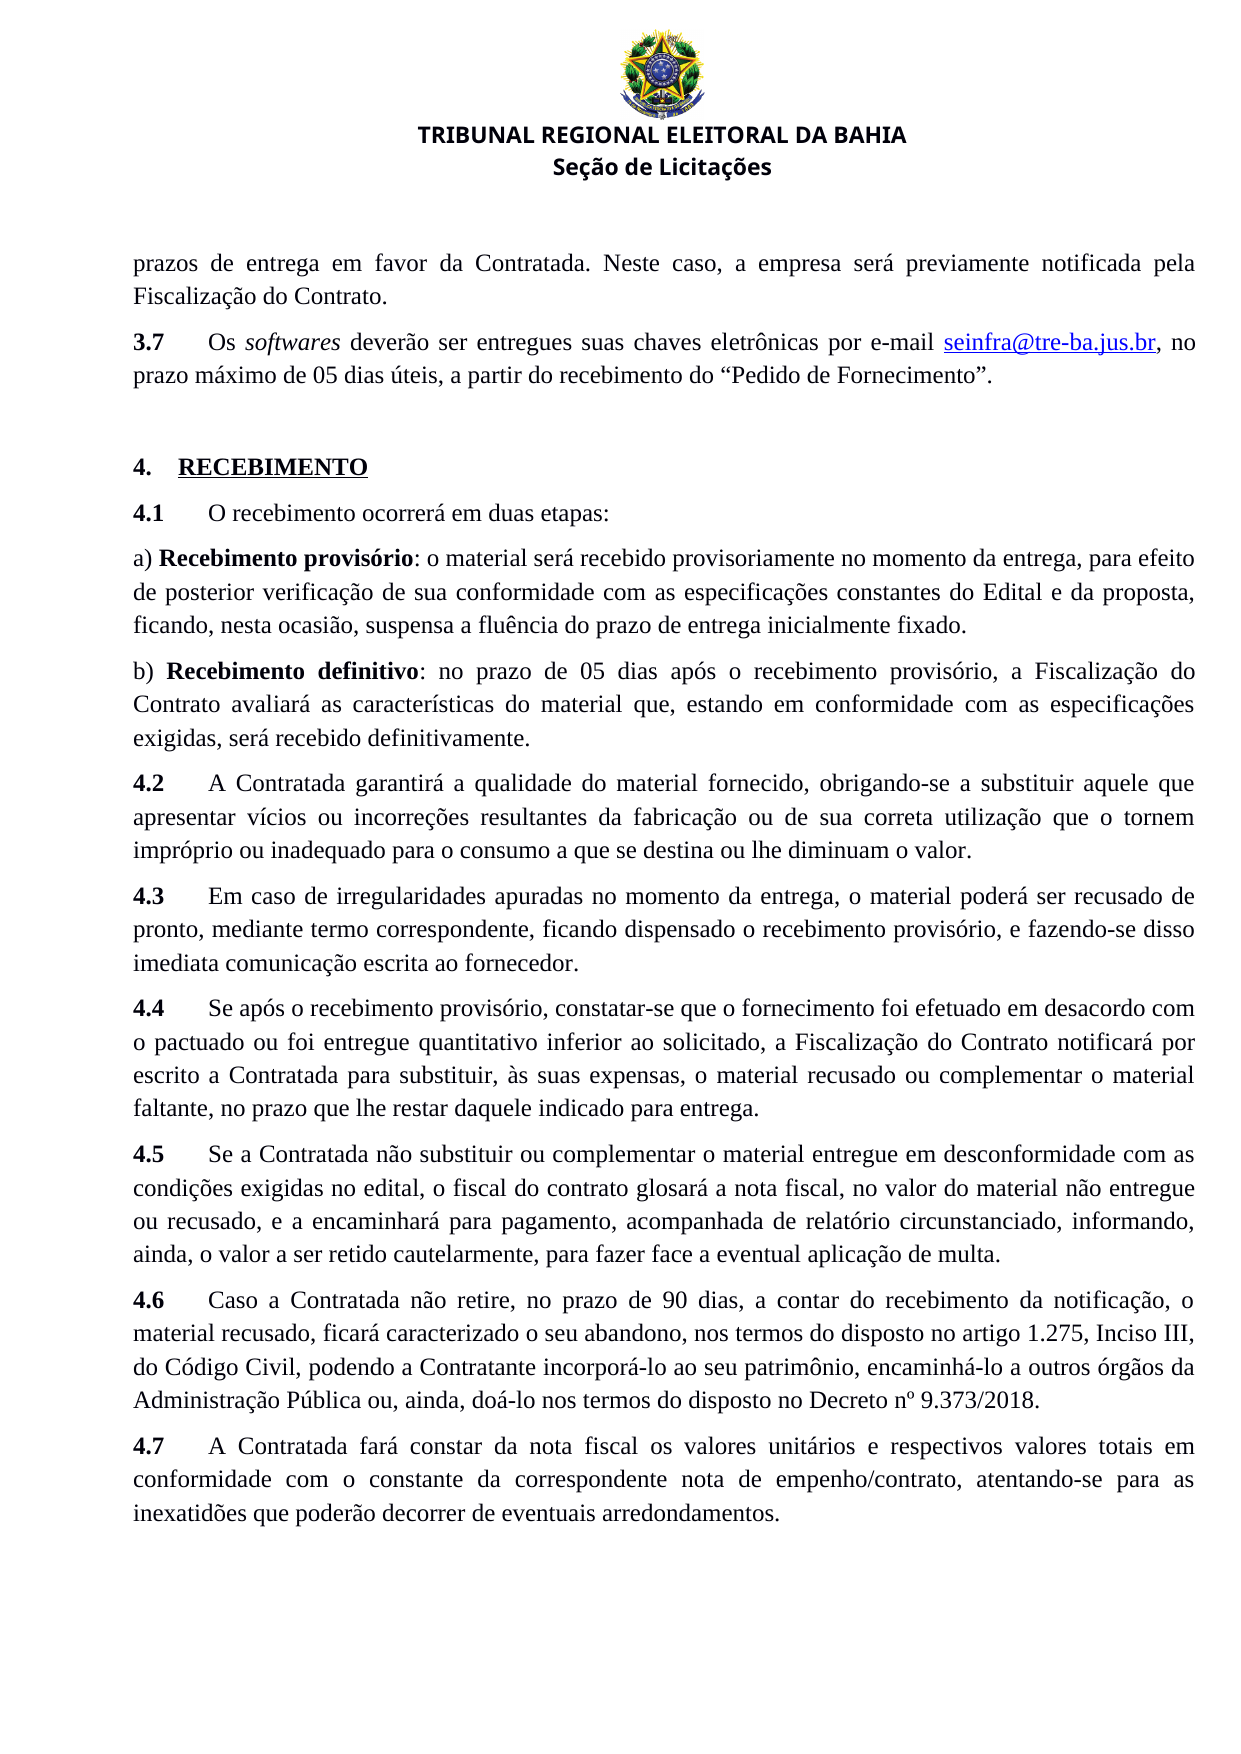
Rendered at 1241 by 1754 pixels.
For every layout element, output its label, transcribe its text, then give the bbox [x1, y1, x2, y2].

list Caso a Contratada não retire, no prazo de 90 dias, a contar do recebimento da notificação, o material recusado, ficará caracterizado o seu abandono, nos termos do disposto no artigo 1.275, Inciso III, do Código Civil, podendo a Contratante incorporá-lo ao seu patrimônio, encaminhá-lo a outros órgãos da Administração Pública ou, ainda, doá-lo nos termos do disposto no Decreto nº 9.373/2018. [133, 1282, 1196, 1415]
list O recebimento ocorrerá em duas etapas: [133, 494, 1196, 528]
text b) Recebimento definitivo: no prazo de 05 dias após o recebimento provisório, a Fiscalização do Contrato avaliará as características do material que, estando em conformidade com as especificações exigidas, será recebido definitivamente. [133, 653, 1196, 753]
list A Contratada fará constar da nota fiscal os valores unitários e respectivos valores totais em conformidade com o constante da correspondente nota de empenho/contrato, atentando-se para as inexatidões que poderão decorrer de eventuais arredondamentos. [133, 1428, 1196, 1528]
text a) Recebimento provisório: o material será recebido provisoriamente no momento da entrega, para efeito de posterior verificação de sua conformidade com as especificações constantes do Edital e da proposta, ficando, nesta ocasião, suspensa a fluência do prazo de entrega inicialmente fixado. [133, 540, 1196, 640]
list RECEBIMENTO [133, 448, 1166, 482]
list Se a Contratada não substituir ou complementar o material entregue em desconformidade com as condições exigidas no edital, o fiscal do contrato glosará a nota fiscal, no valor do material não entregue ou recusado, e a encaminhará para pagamento, acompanhada de relatório circunstanciado, informando, ainda, o valor a ser retido cautelarmente, para fazer face a eventual aplicação de multa. [133, 1136, 1196, 1269]
list Se após o recebimento provisório, constatar-se que o fornecimento foi efetuado em desacordo com o pactuado ou foi entregue quantitativo inferior ao solicitado, a Fiscalização do Contrato notificará por escrito a Contratada para substituir, às suas expensas, o material recusado ou complementar o material faltante, no prazo que lhe restar daquele indicado para entrega. [133, 990, 1196, 1123]
list Em caso de irregularidades apuradas no momento da entrega, o material poderá ser recusado de pronto, mediante termo correspondente, ficando dispensado o recebimento provisório, e fazendo-se disso imediata comunicação escrita ao fornecedor. [133, 878, 1196, 978]
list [133, 244, 1196, 311]
list A Contratada garantirá a qualidade do material fornecido, obrigando-se a substituir aquele que apresentar vícios ou incorreções resultantes da fabricação ou de sua correta utilização que o tornem impróprio ou inadequado para o consumo a que se destina ou lhe diminuam o valor. [133, 765, 1196, 865]
list Os softwares deverão ser entregues suas chaves eletrônicas por e-mail seinfra@tre-ba.jus.br, no prazo máximo de 05 dias úteis, a partir do recebimento do “Pedido de Fornecimento”. [133, 323, 1196, 390]
